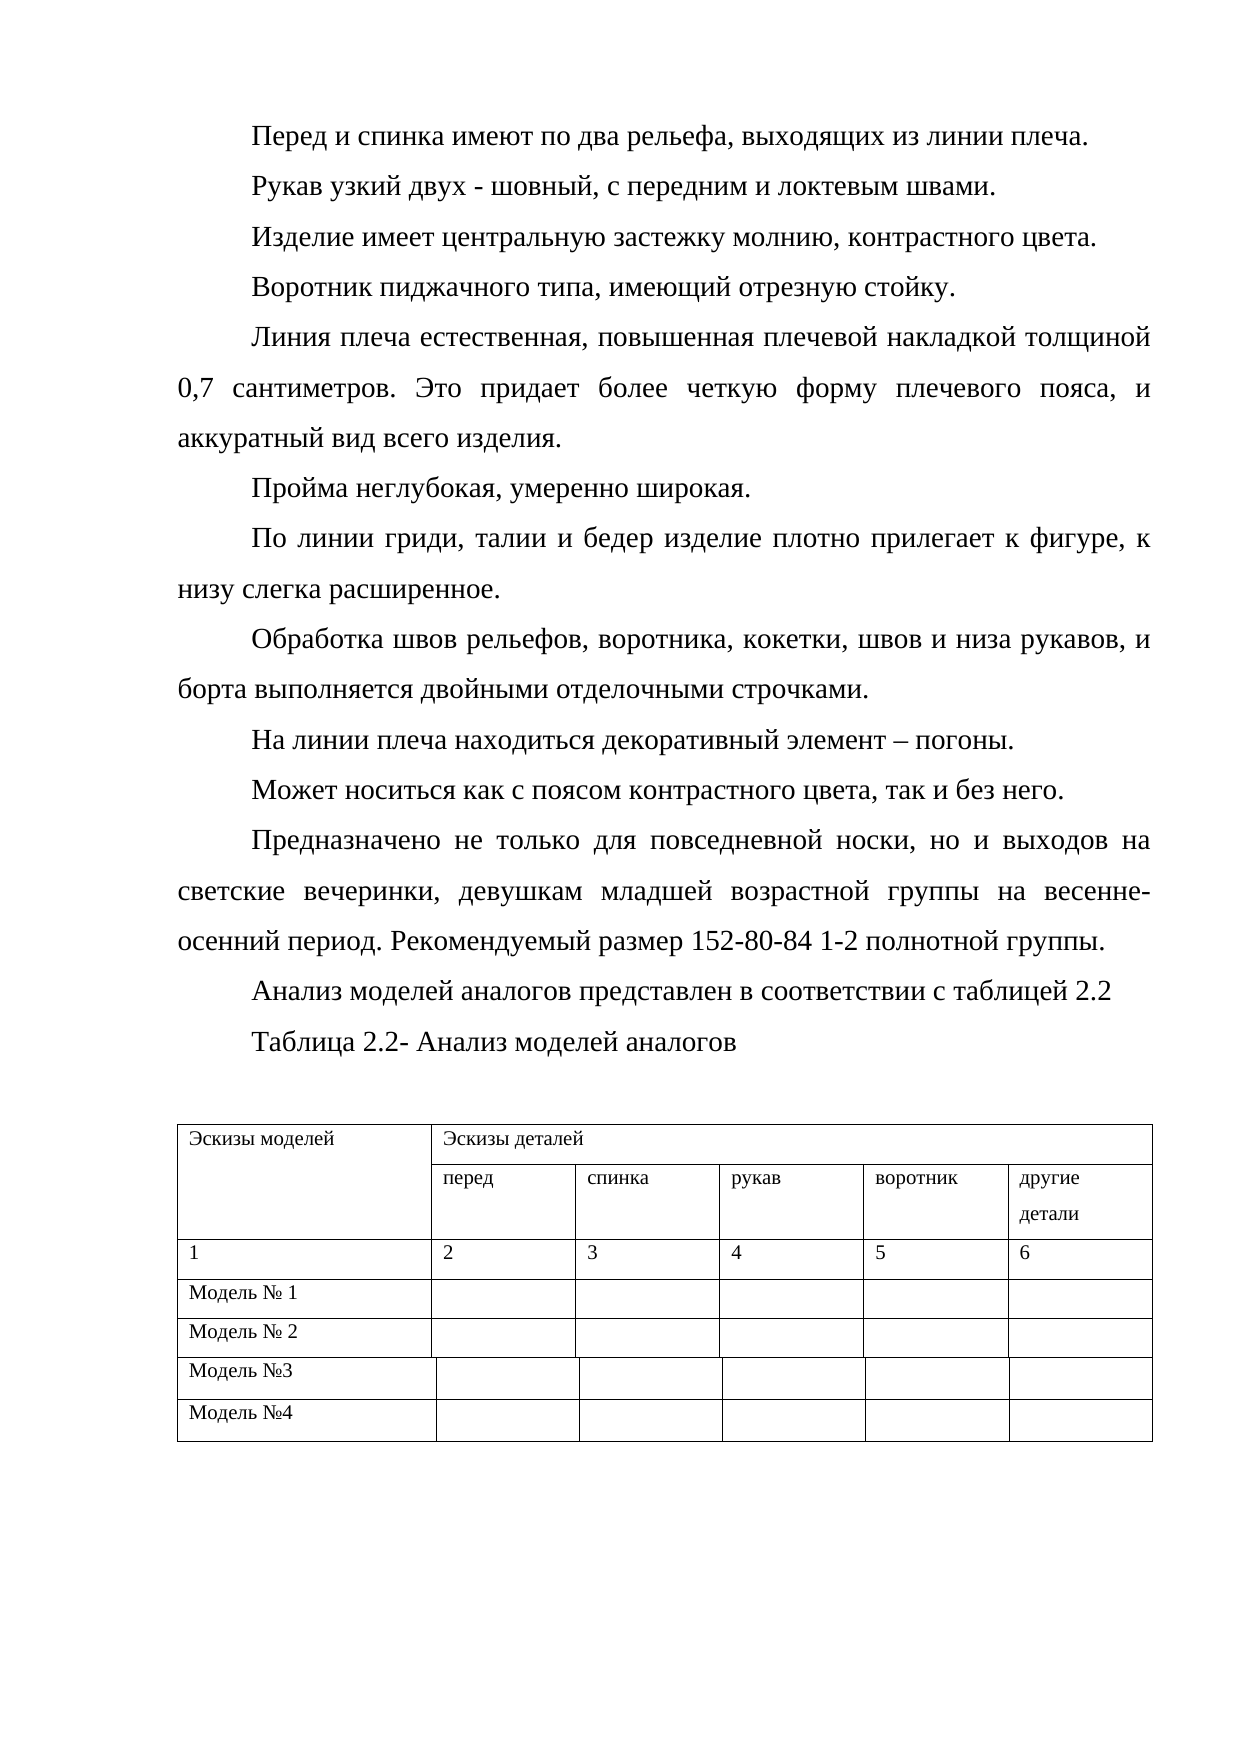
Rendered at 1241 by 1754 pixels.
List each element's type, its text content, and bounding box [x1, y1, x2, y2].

table_cell 5 [864, 1240, 1008, 1278]
table_cell [432, 1319, 575, 1357]
table_header Эскизы деталей [432, 1125, 1152, 1164]
table_cell [1010, 1400, 1152, 1441]
table_cell [1009, 1280, 1152, 1318]
text По линии гриди, талии и бедер изделие плотно прилегает к фигуре, к низу слегка расширенное. [177, 521, 1152, 604]
text Обработка швов рельефов, воротника, кокетки, швов и низа рукавов, и борта выполняется двойными отделочными строчками. [177, 621, 1152, 705]
table_cell 4 [720, 1240, 863, 1278]
table_cell [866, 1358, 1009, 1399]
text Предназначено не только для повседневной носки, но и выходов на светские вечеринки, девушкам младшей возрастной группы на весенне-осенний период. Рекомендуемый размер 152-80-84 1-2 полнотной группы. [177, 822, 1152, 957]
text Воротник пиджачного типа, имеющий отрезную стойку. [177, 269, 1152, 303]
table_cell [720, 1280, 863, 1318]
table_cell [723, 1400, 865, 1441]
table_cell [864, 1319, 1008, 1357]
table_cell Модель №4 [178, 1400, 436, 1441]
table_cell Модель № 1 [178, 1280, 431, 1318]
table_cell [432, 1280, 575, 1318]
text Таблица 2.2- Анализ моделей аналогов [177, 1024, 1152, 1057]
text Изделие имеет центральную застежку молнию, контрастного цвета. [177, 219, 1152, 252]
table_cell [866, 1400, 1009, 1441]
text Анализ моделей аналогов представлен в соответствии с таблицей 2.2 [177, 973, 1152, 1007]
table_cell [1010, 1358, 1152, 1399]
text Линия плеча естественная, повышенная плечевой накладкой толщиной 0,7 сантиметров. Это придает более четкую форму плечевого пояса, и аккуратный вид всего изделия. [177, 319, 1152, 453]
table_cell [437, 1400, 579, 1441]
table_cell [580, 1400, 722, 1441]
table_cell [720, 1319, 863, 1357]
table_cell 3 [576, 1240, 719, 1278]
table_cell воротник [864, 1165, 1008, 1239]
text Перед и спинка имеют по два рельефа, выходящих из линии плеча. [177, 118, 1152, 152]
table_cell рукав [720, 1165, 863, 1239]
table_cell спинка [576, 1165, 719, 1239]
table_cell [437, 1358, 579, 1399]
text Пройма неглубокая, умеренно широкая. [177, 470, 1152, 504]
table_cell 6 [1009, 1240, 1152, 1278]
table_cell Модель № 2 [178, 1319, 431, 1357]
table_cell [723, 1358, 865, 1399]
table_cell перед [432, 1165, 575, 1239]
table_cell другие детали [1009, 1165, 1152, 1239]
table_cell 2 [432, 1240, 575, 1278]
table_cell [576, 1319, 719, 1357]
table_cell [576, 1280, 719, 1318]
table_cell [864, 1280, 1008, 1318]
table_cell [580, 1358, 722, 1399]
table_cell 1 [178, 1240, 431, 1278]
table_cell [1009, 1319, 1152, 1357]
table_header Эскизы моделей [178, 1125, 431, 1239]
text Рукав узкий двух - шовный, с передним и локтевым швами. [177, 168, 1152, 202]
text На линии плеча находиться декоративный элемент – погоны. [177, 722, 1152, 755]
text Может носиться как с поясом контрастного цвета, так и без него. [177, 772, 1152, 806]
table_cell Модель №3 [178, 1358, 436, 1399]
